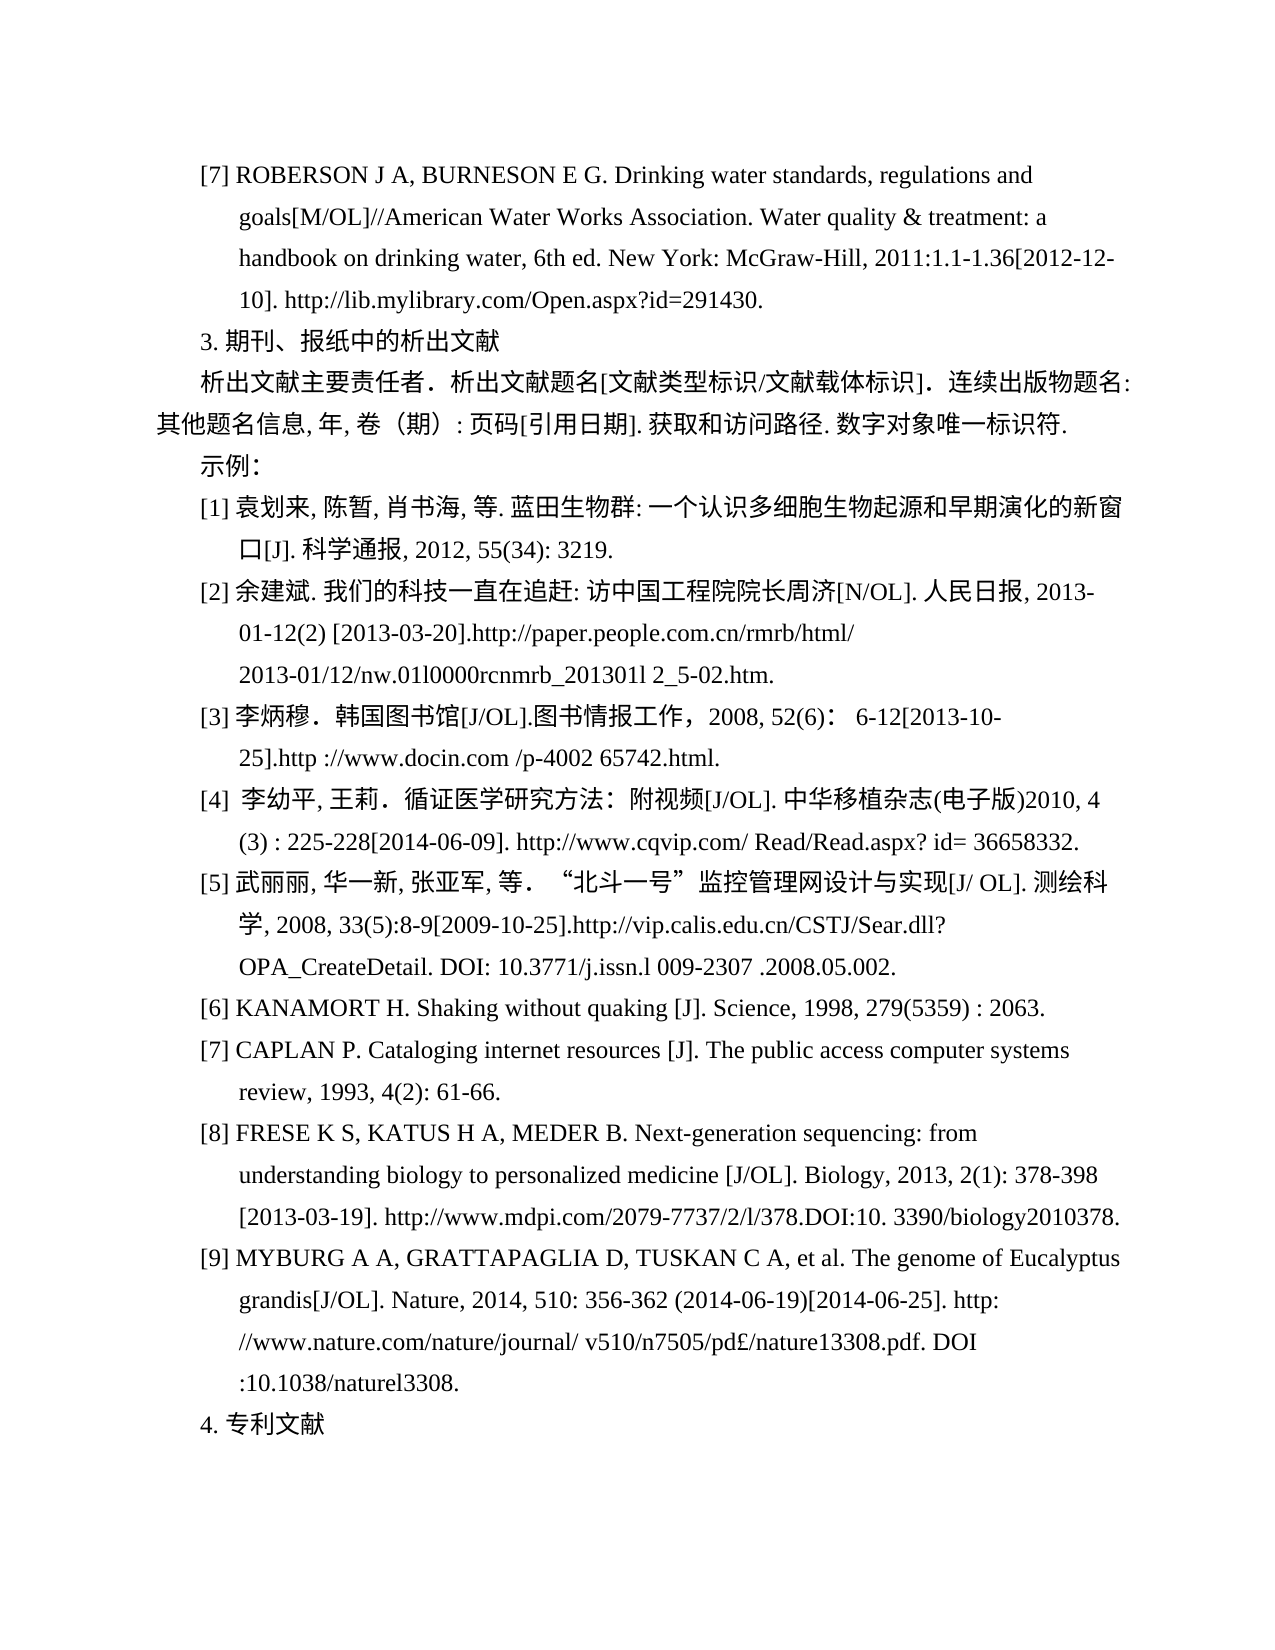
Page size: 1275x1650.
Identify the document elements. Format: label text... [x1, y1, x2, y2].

text [3] 李炳穆．韩国图书馆[J/OL].图书情报工作，2008, 52(6)： 6-12[2013-10- 25].http ://www.docin.com /p-4002 65742.html. [150, 692, 1125, 775]
text 4. 专利文献 [150, 1400, 1125, 1442]
text [7] ROBERSON J A, BURNESON E G. Drinking water standards, regulations and goals[M/OL]//American Water Works Association. Water quality & treatment: a handbook on drinking water, 6th ed. New York: McGraw-Hill, 2011:1.1-1.36[2012-12-10]. http://lib.mylibrary.com/Open.aspx?id=291430. [150, 150, 1125, 317]
text [9] MYBURG A A, GRATTAPAGLIA D, TUSKAN C A, et al. The genome of Eucalyptus grandis[J/OL]. Nature, 2014, 510: 356-362 (2014-06-19)[2014-06-25]. http: //www.nature.com/nature/journal/ v510/n7505/pd£/nature13308.pdf. DOI :10.1038/naturel3308. [150, 1233, 1125, 1400]
text [6] KANAMORT H. Shaking without quaking [J]. Science, 1998, 279(5359) : 2063. [150, 983, 1125, 1025]
text [7] CAPLAN P. Cataloging internet resources [J]. The public access computer systems review, 1993, 4(2): 61-66. [150, 1025, 1125, 1108]
text [1] 袁划来, 陈暂, 肖书海, 等. 蓝田生物群: 一个认识多细胞生物起源和早期演化的新窗口[J]. 科学通报, 2012, 55(34): 3219. [150, 483, 1125, 567]
text 示例： [150, 442, 1125, 483]
text [4] 李幼平, 王莉．循证医学研究方法：附视频[J/OL]. 中华移植杂志(电子版)2010, 4 (3) : 225-228[2014-06-09]. http://www.cqvip.com/ Read/Read.aspx? id= 36658332. [150, 775, 1125, 858]
text 析出文献主要责任者．析出文献题名[文献类型标识/文献载体标识]．连续出版物题名: 其他题名信息, 年, 卷（期）: 页码[引用日期]. 获取和访问路径. 数字对象唯一标识符. [150, 358, 1125, 442]
text [2] 余建斌. 我们的科技一直在追赶: 访中国工程院院长周济[N/OL]. 人民日报, 2013-01-12(2) [2013-03-20].http://paper.people.com.cn/rmrb/html/ 2013-01/12/nw.01l0000rcnmrb_201301l 2_5-02.htm. [150, 567, 1125, 692]
text [5] 武丽丽, 华一新, 张亚军, 等．“北斗一号”监控管理网设计与实现[J/ OL]. 测绘科学, 2008, 33(5):8-9[2009-10-25].http://vip.calis.edu.cn/CSTJ/Sear.dll? OPA_CreateDetail. DOI: 10.3771/j.issn.l 009-2307 .2008.05.002. [150, 858, 1125, 983]
text 3. 期刊、报纸中的析出文献 [150, 317, 1125, 358]
text [8] FRESE K S, KATUS H A, MEDER B. Next-generation sequencing: from understanding biology to personalized medicine [J/OL]. Biology, 2013, 2(1): 378-398 [2013-03-19]. http://www.mdpi.com/2079-7737/2/l/378.DOI:10. 3390/biology2010378. [150, 1108, 1125, 1233]
